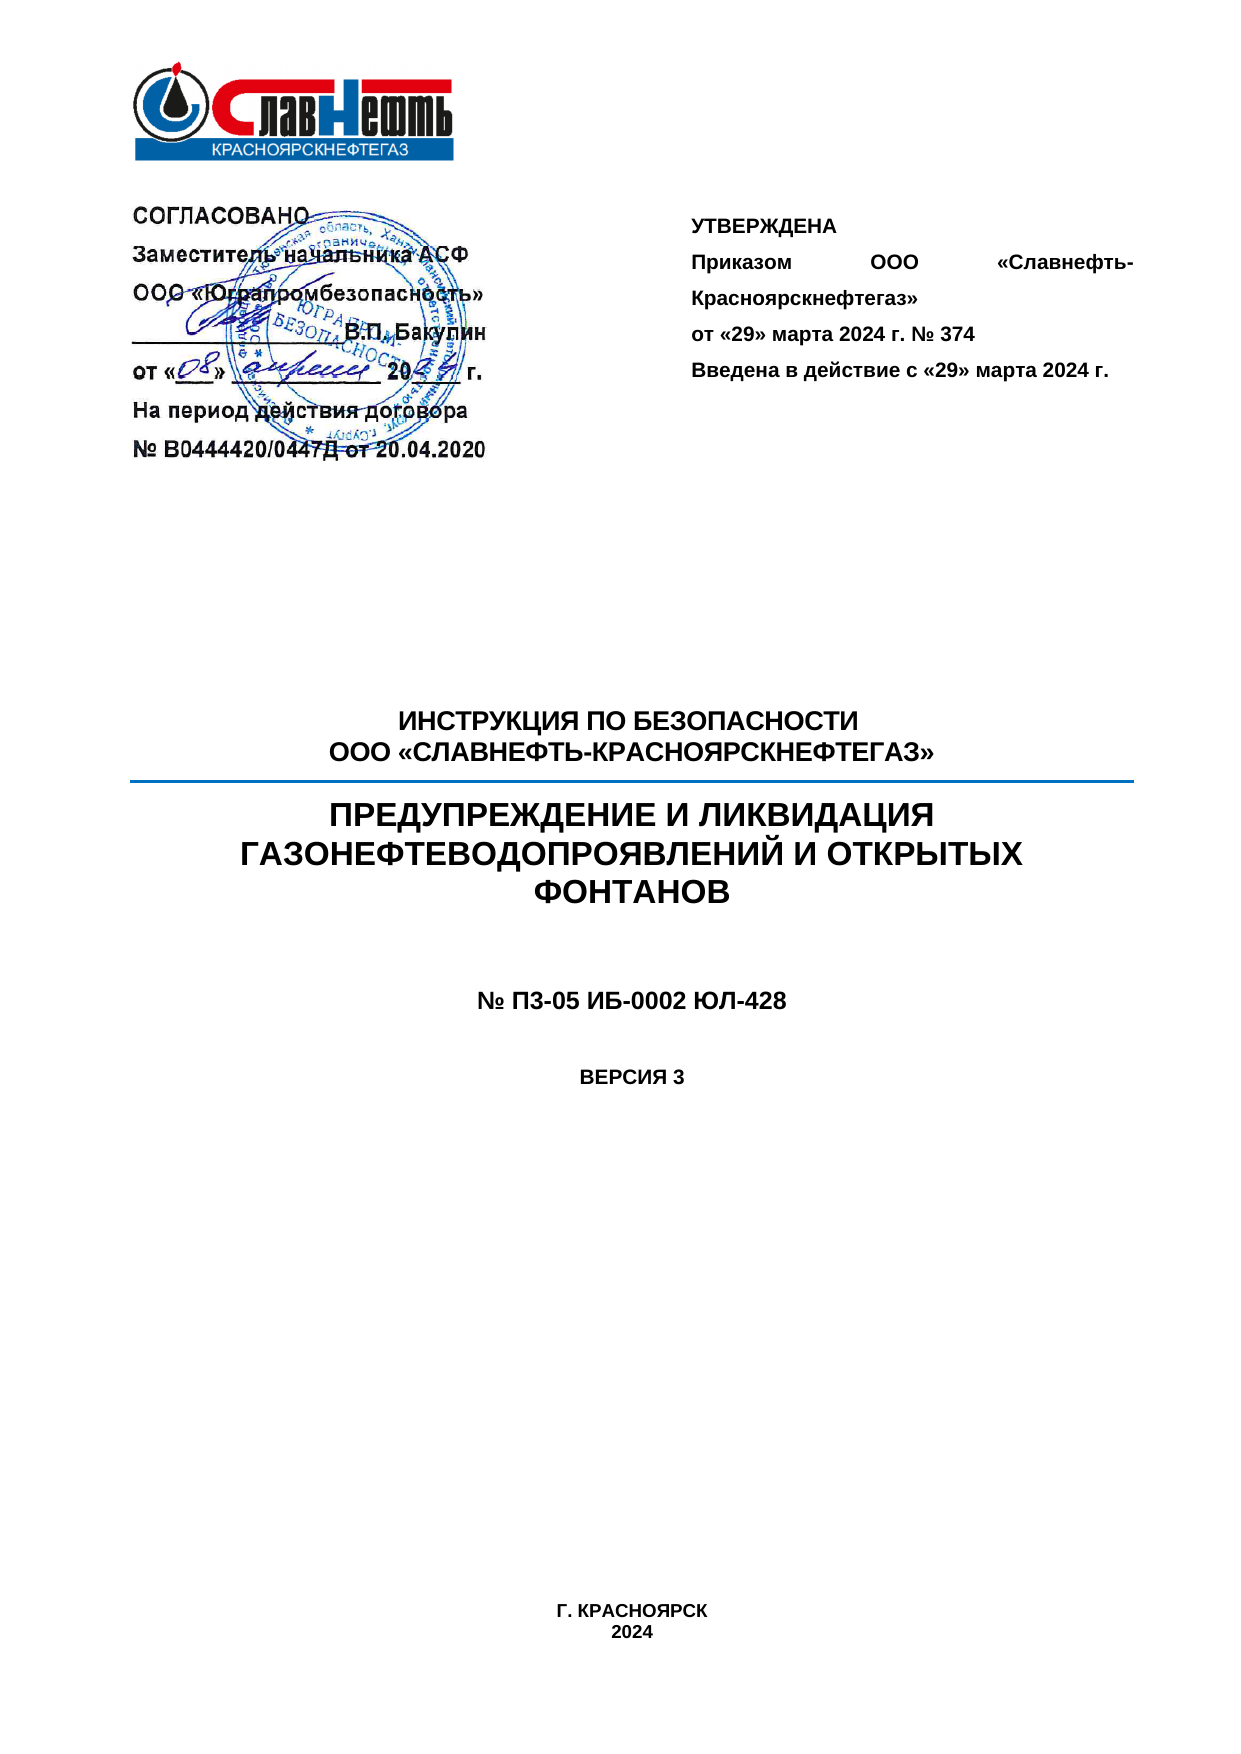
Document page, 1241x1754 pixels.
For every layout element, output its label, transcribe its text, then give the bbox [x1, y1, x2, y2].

table_cell ВЕРСИЯ 3 [130, 1065, 1134, 1088]
text от «29» марта 2024 г. № 374 [691, 321, 1134, 345]
text Введена в действие с «29» марта 2024 г. [691, 357, 1134, 381]
picture [86, 178, 524, 491]
text УТВЕРЖДЕНА [691, 214, 1134, 238]
text Приказом ООО «Славнефть-Красноярскнефтегаз» [691, 249, 1134, 309]
text 2024 [130, 1621, 1134, 1642]
text Г. КРАСНОЯРСК [130, 1599, 1134, 1621]
table_cell № П3-05 ИБ-0002 ЮЛ-428 [130, 986, 1134, 1064]
table_header ИНСТРУКЦИЯ ПО БЕЗОПАСНОСТИ ООО «СЛАВНЕФТЬ-КРАСНОЯРСКНЕФТЕГАЗ» [130, 705, 1134, 780]
table_cell ПРЕДУПРЕЖДЕНИЕ И ЛИКВИДАЦИЯ ГАЗОНЕФТЕВОДОПРОЯВЛЕНИЙ И ОТКРЫТЫХ ФОНТАНОВ [130, 783, 1134, 986]
